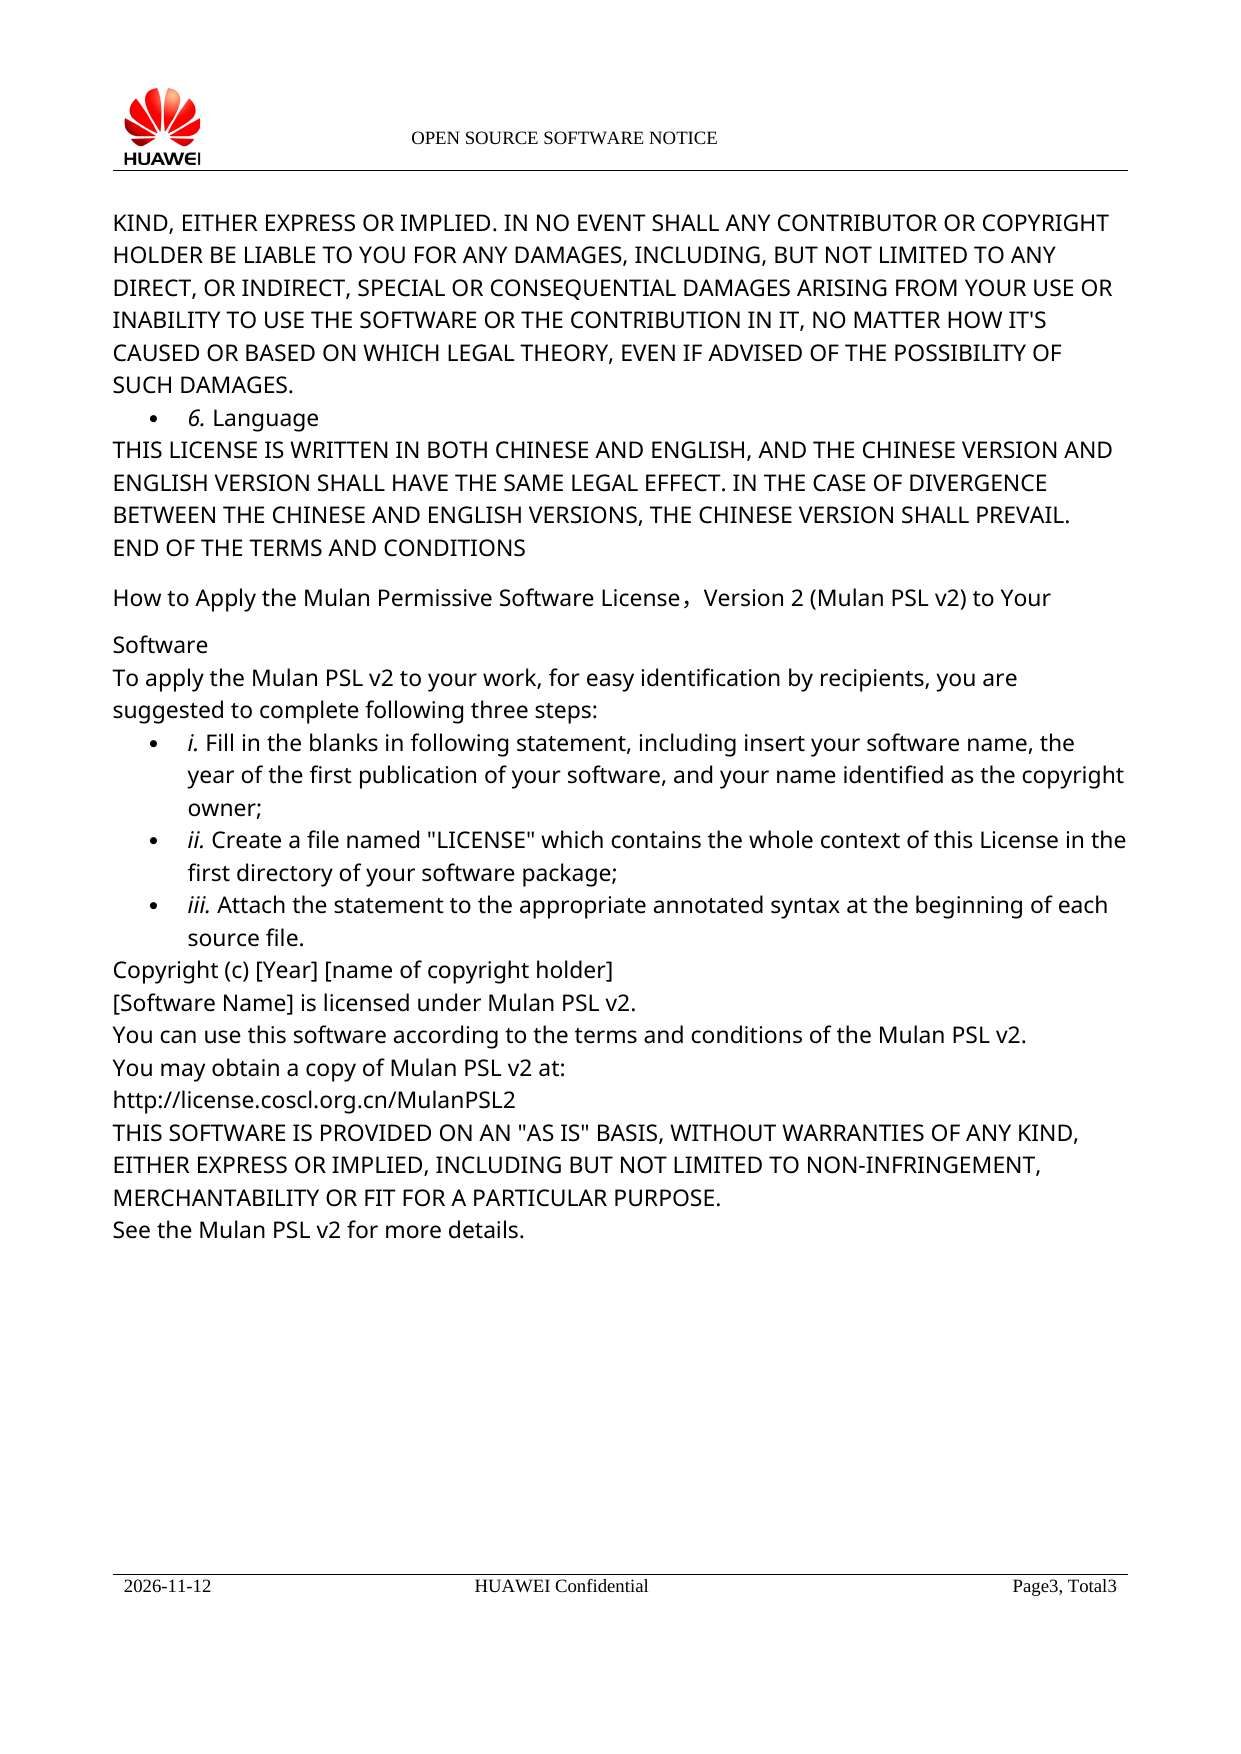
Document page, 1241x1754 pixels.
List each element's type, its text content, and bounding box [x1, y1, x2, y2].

text MERCHANTABILITY OR FIT FOR A PARTICULAR PURPOSE. [112, 1181, 1128, 1214]
text THIS SOFTWARE IS PROVIDED ON AN "AS IS" BASIS, WITHOUT WARRANTIES OF ANY KIND, [112, 1116, 1128, 1149]
text THIS LICENSE IS WRITTEN IN BOTH CHINESE AND ENGLISH, AND THE CHINESE VERSION AND ENGLISH VERSION SHALL HAVE THE SAME LEGAL EFFECT. IN THE CASE OF DIVERGENCE BETWEEN THE CHINESE AND ENGLISH VERSIONS, THE CHINESE VERSION SHALL PREVAIL. [112, 434, 1128, 531]
text [Software Name] is licensed under Mulan PSL v2. [112, 986, 1128, 1019]
text To apply the Mulan PSL v2 to your work, for easy identification by recipients, you are suggested to complete following three steps: [112, 661, 1128, 726]
list 6. Language [150, 401, 1128, 434]
text You may obtain a copy of Mulan PSL v2 at: [112, 1051, 1128, 1084]
list ii. Create a file named "LICENSE" which contains the whole context of this License in the first directory of your software package; [150, 824, 1128, 889]
list iii. Attach the statement to the appropriate annotated syntax at the beginning of each source file. [150, 889, 1128, 954]
text Copyright (c) [Year] [name of copyright holder] [112, 954, 1128, 986]
text END OF THE TERMS AND CONDITIONS [112, 531, 1128, 564]
list i. Fill in the blanks in following statement, including insert your software name, the year of the first publication of your software, and your name identified as the copyright owner; [150, 726, 1128, 824]
picture [124, 88, 201, 165]
text How to Apply the Mulan Permissive Software License，Version 2 (Mulan PSL v2) to Your Software [112, 564, 1128, 661]
text See the Mulan PSL v2 for more details. [112, 1214, 1128, 1246]
text http://license.coscl.org.cn/MulanPSL2 [112, 1084, 1128, 1116]
text EITHER EXPRESS OR IMPLIED, INCLUDING BUT NOT LIMITED TO NON-INFRINGEMENT, [112, 1149, 1128, 1181]
text You can use this software according to the terms and conditions of the Mulan PSL v2. [112, 1019, 1128, 1051]
